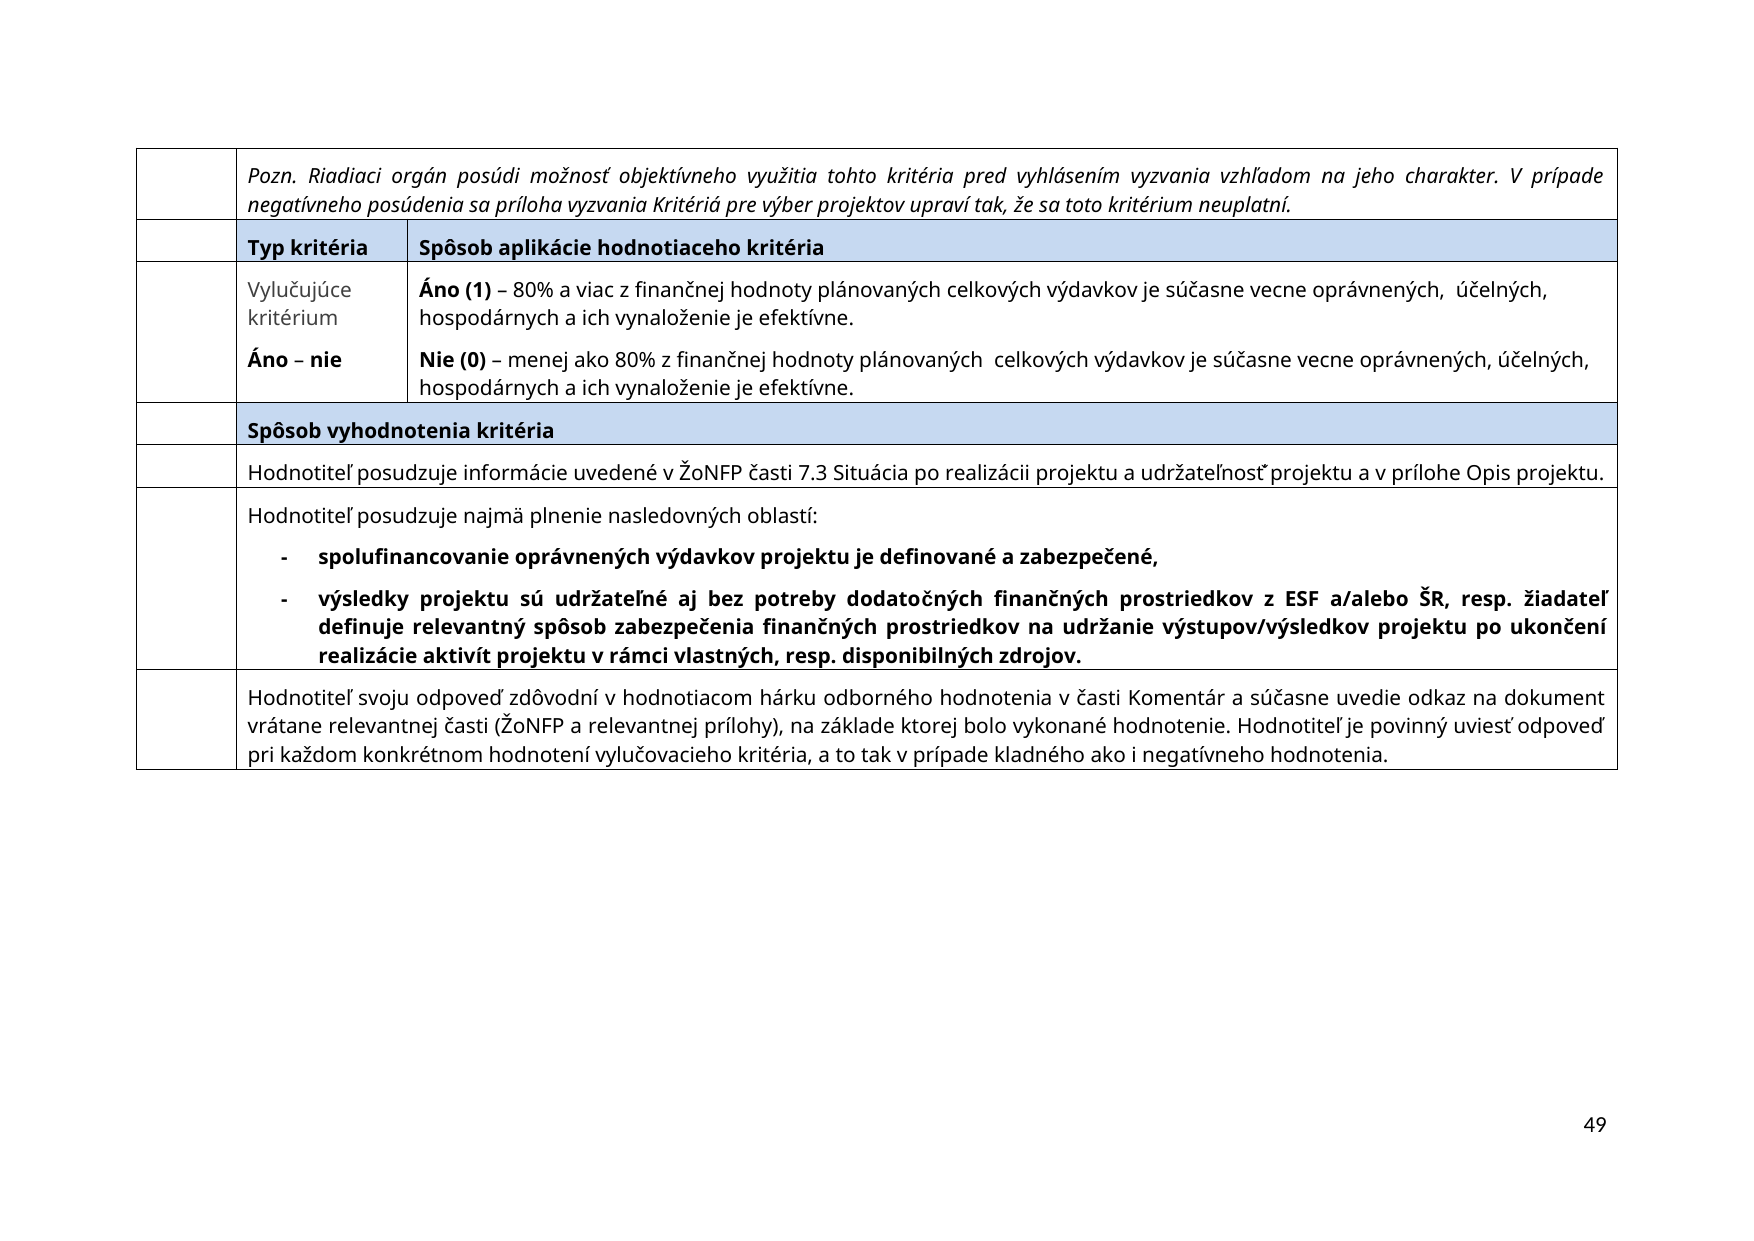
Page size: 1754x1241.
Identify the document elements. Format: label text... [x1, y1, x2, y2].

table_cell Hodnotiteľ posudzuje najmä plnenie nasledovných oblastí: spolufinancovanie oprávnených výdavkov projektu je definované a zabezpečené, výsledky projektu sú udržateľné aj bez potreby dodatočných finančných prostriedkov z ESF a/alebo ŠR, resp. žiadateľ definuje relevantný spôsob zabezpečenia finančných prostriedkov na udržanie výstupov/výsledkov projektu po ukončení realizácie aktivít projektu v rámci vlastných, resp. disponibilných zdrojov. [237, 488, 1617, 669]
table_cell Typ kritéria [237, 220, 407, 261]
table_cell [137, 149, 236, 218]
table_cell Spôsob aplikácie hodnotiaceho kritéria [408, 220, 1617, 261]
table_cell Hodnotiteľ svoju odpoveď zdôvodní v hodnotiacom hárku odborného hodnotenia v časti Komentár a súčasne uvedie odkaz na dokument vrátane relevantnej časti (ŽoNFP a relevantnej prílohy), na základe ktorej bolo vykonané hodnotenie. Hodnotiteľ je povinný uviesť odpoveď pri každom konkrétnom hodnotení vylučovacieho kritéria, a to tak v prípade kladného ako i negatívneho hodnotenia. [237, 670, 1617, 768]
table_cell [137, 488, 236, 669]
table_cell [237, 149, 1617, 218]
table_cell Hodnotiteľ posudzuje informácie uvedené v ŽoNFP časti 7.3 Situácia po realizácii projektu a udržateľnosť̌ projektu a v prílohe Opis projektu. [237, 445, 1617, 487]
table_cell [137, 403, 236, 444]
table_cell Áno (1) – 80% a viac z finančnej hodnoty plánovaných celkových výdavkov je súčasne vecne oprávnených, účelných, hospodárnych a ich vynaloženie je efektívne. Nie (0) – menej ako 80% z finančnej hodnoty plánovaných celkových výdavkov je súčasne vecne oprávnených, účelných, hospodárnych a ich vynaloženie je efektívne. [408, 262, 1617, 402]
table_cell [137, 220, 236, 261]
table_cell Vylučujúce kritérium Áno – nie [237, 262, 407, 402]
table_cell Spôsob vyhodnotenia kritéria [237, 403, 1617, 444]
table_cell [137, 262, 236, 402]
table_cell [137, 670, 236, 768]
table_cell [137, 445, 236, 487]
